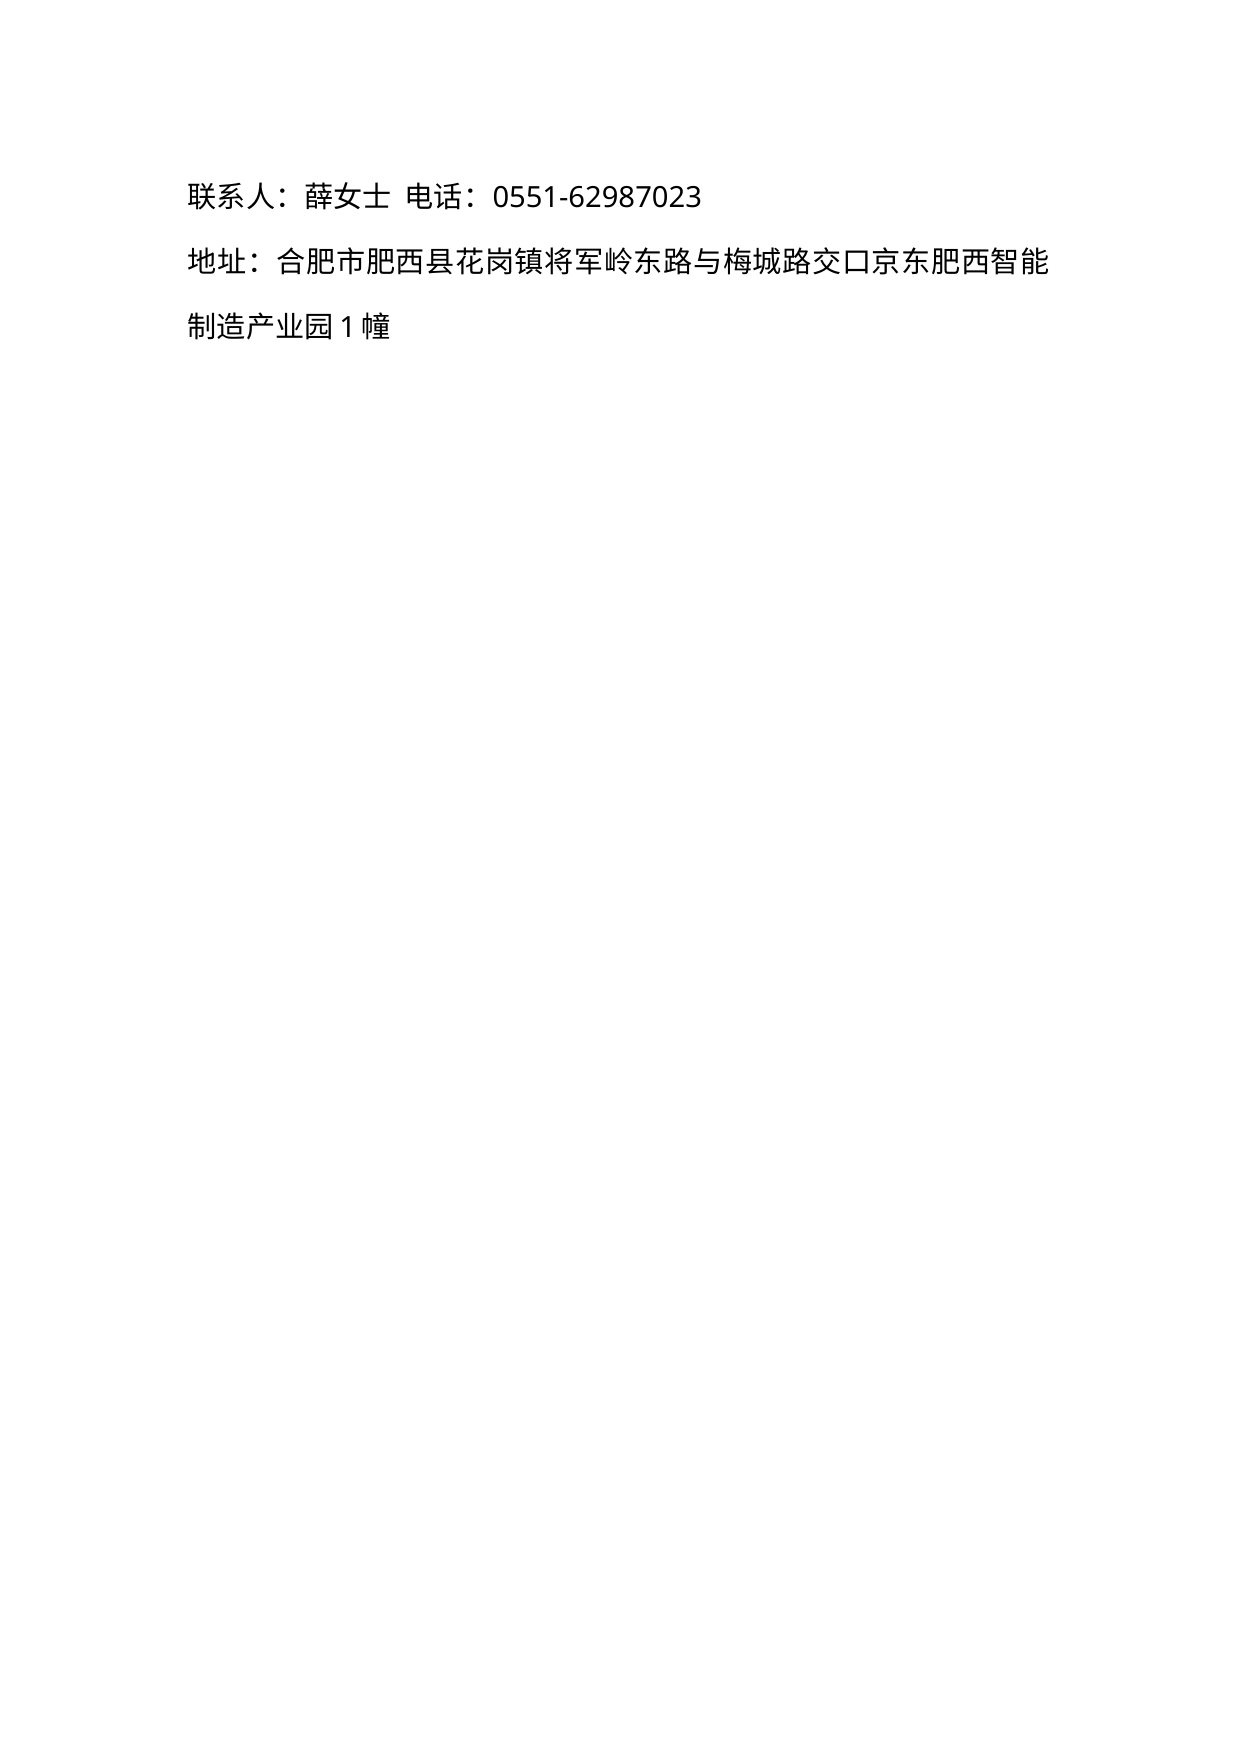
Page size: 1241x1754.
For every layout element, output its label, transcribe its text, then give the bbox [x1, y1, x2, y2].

text 联系人：薛女士 电话：0551-62987023 [187, 162, 1053, 227]
text 地址：合肥市肥西县花岗镇将军岭东路与梅城路交口京东肥西智能制造产业园1幢 [187, 227, 1053, 357]
